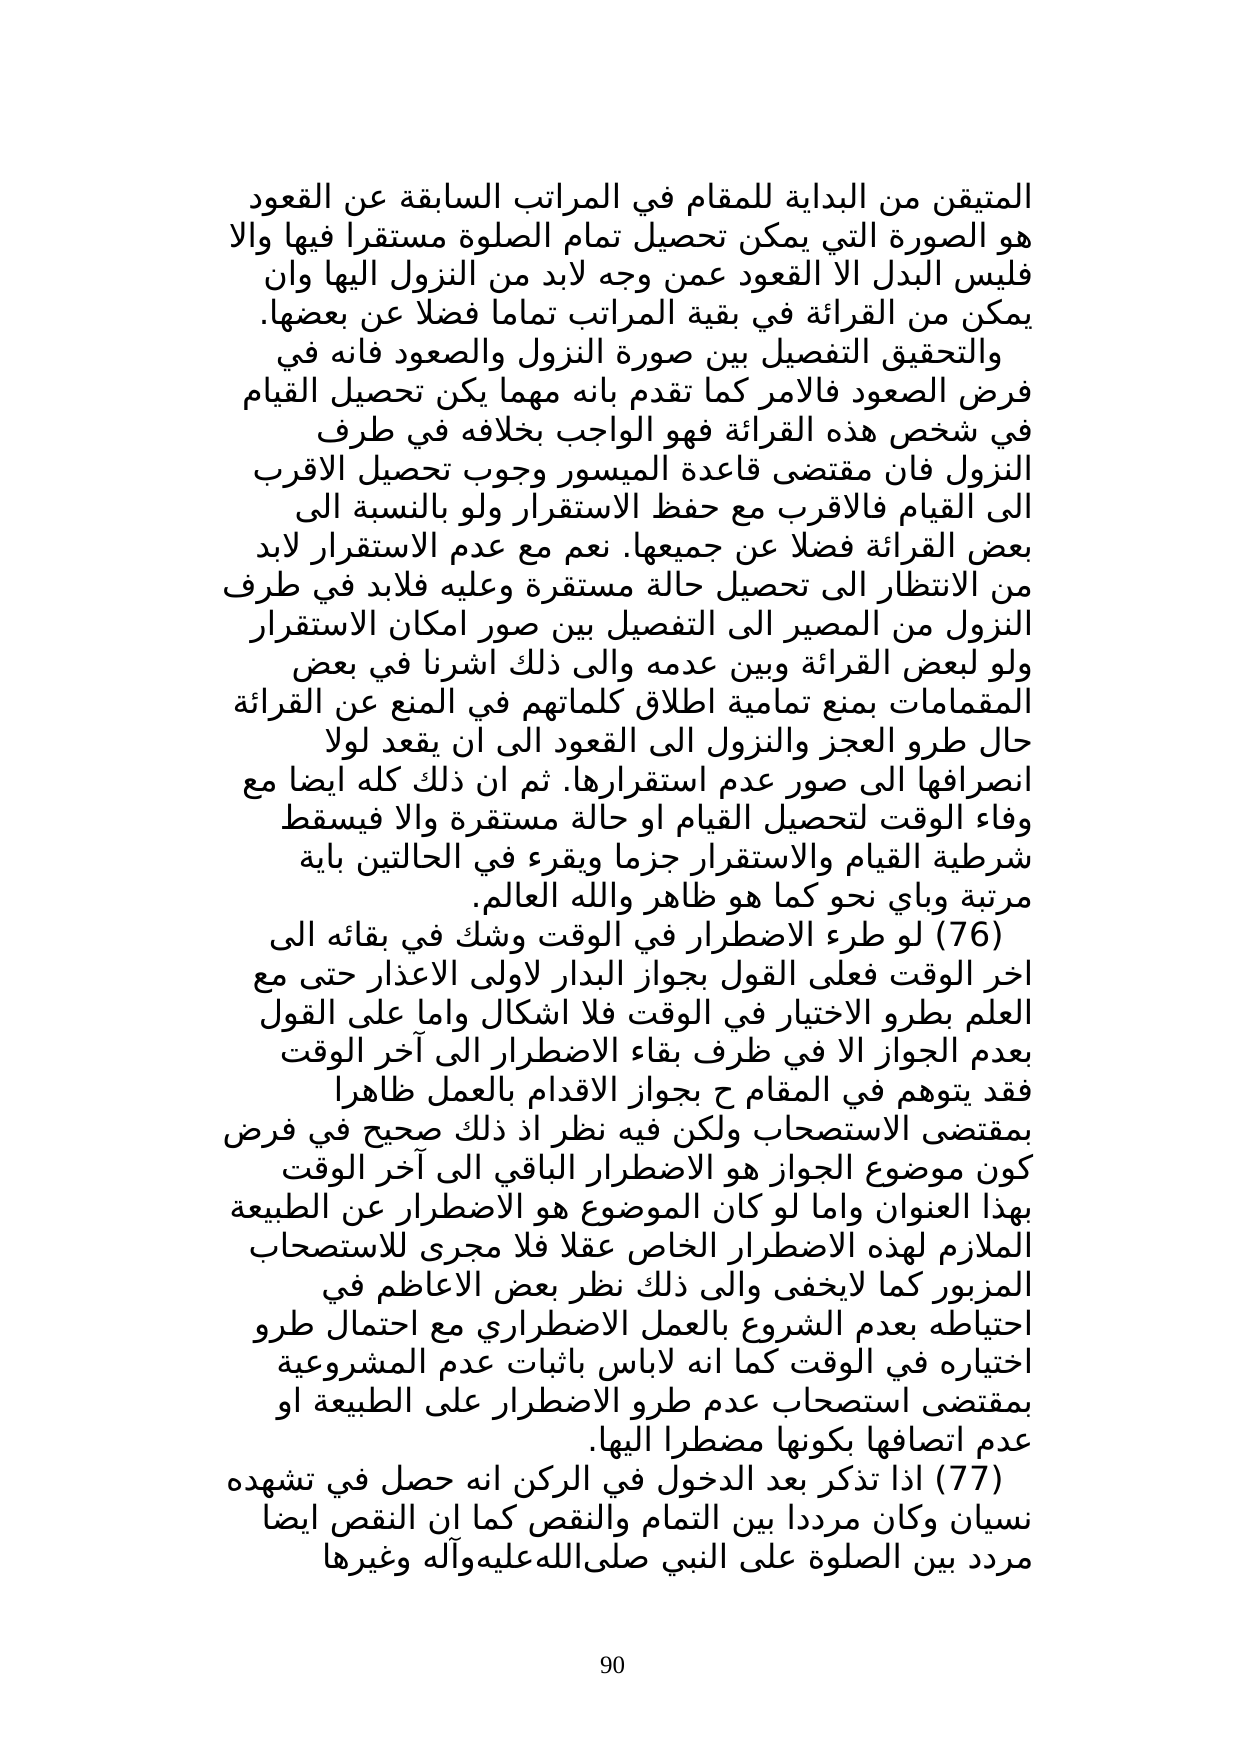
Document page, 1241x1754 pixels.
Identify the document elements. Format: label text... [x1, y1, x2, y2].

text والتحقيق التفصيل بين صورة النزول والصعود فانه في فرض الصعود فالامر كما تقدم بانه مهما يكن تحصيل القيام في شخص هذه القرائة فهو الواجب بخلافه في طرف النزول فان مقتضى قاعدة الميسور وجوب تحصيل الاقرب الى القيام فالاقرب مع حفظ الاستقرار ولو بالنسبة الى بعض القرائة فضلا عن جميعها. نعم مع عدم الاستقرار لابد من الانتظار الى تحصيل حالة مستقرة وعليه فلابد في طرف النزول من المصير الى التفصيل بين صور امكان الاستقرار ولو لبعض القرائة وبين عدمه والى ذلك اشرنا في بعض المقمامات بمنع تمامية اطلاق كلماتهم في المنع عن القرائة حال طرو العجز والنزول الى القعود الى ان يقعد لولا انصرافها الى صور عدم استقرارها. ثم ان ذلك كله ايضا مع وفاء الوقت لتحصيل القيام او حالة مستقرة والا فيسقط شرطية القيام والاستقرار جزما ويقرء في الحالتين باية مرتبة وباي نحو كما هو ظاهر والله العالم. [222, 333, 1033, 915]
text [222, 1459, 1033, 1576]
text المتيقن من البداية للمقام في المراتب السابقة عن القعود هو الصورة التي يمكن تحصيل تمام الصلوة مستقرا فيها والا فليس البدل الا القعود عمن وجه لابد من النزول اليها وان يمكن من القرائة في بقية المراتب تماما فضلا عن بعضها. [222, 177, 1033, 333]
text (76) لو طرء الاضطرار في الوقت وشك في بقائه الى اخر الوقت فعلى القول بجواز البدار لاولى الاعذار حتى مع العلم بطرو الاختيار في الوقت فلا اشكال واما على القول بعدم الجواز الا في ظرف بقاء الاضطرار الى آخر الوقت فقد يتوهم في المقام ح بجواز الاقدام بالعمل ظاهرا بمقتضى الاستصحاب ولكن فيه نظر اذ ذلك صحيح في فرض كون موضوع الجواز هو الاضطرار الباقي الى آخر الوقت بهذا العنوان واما لو كان الموضوع هو الاضطرار عن الطبيعة الملازم لهذه الاضطرار الخاص عقلا فلا مجرى للاستصحاب المزبور كما لايخفى والى ذلك نظر بعض الاعاظم في احتياطه بعدم الشروع بالعمل الاضطراري مع احتمال طرو اختياره في الوقت كما انه لاباس باثبات عدم المشروعية بمقتضى استصحاب عدم طرو الاضطرار على الطبيعة او عدم اتصافها بكونها مضطرا اليها. [222, 915, 1033, 1459]
